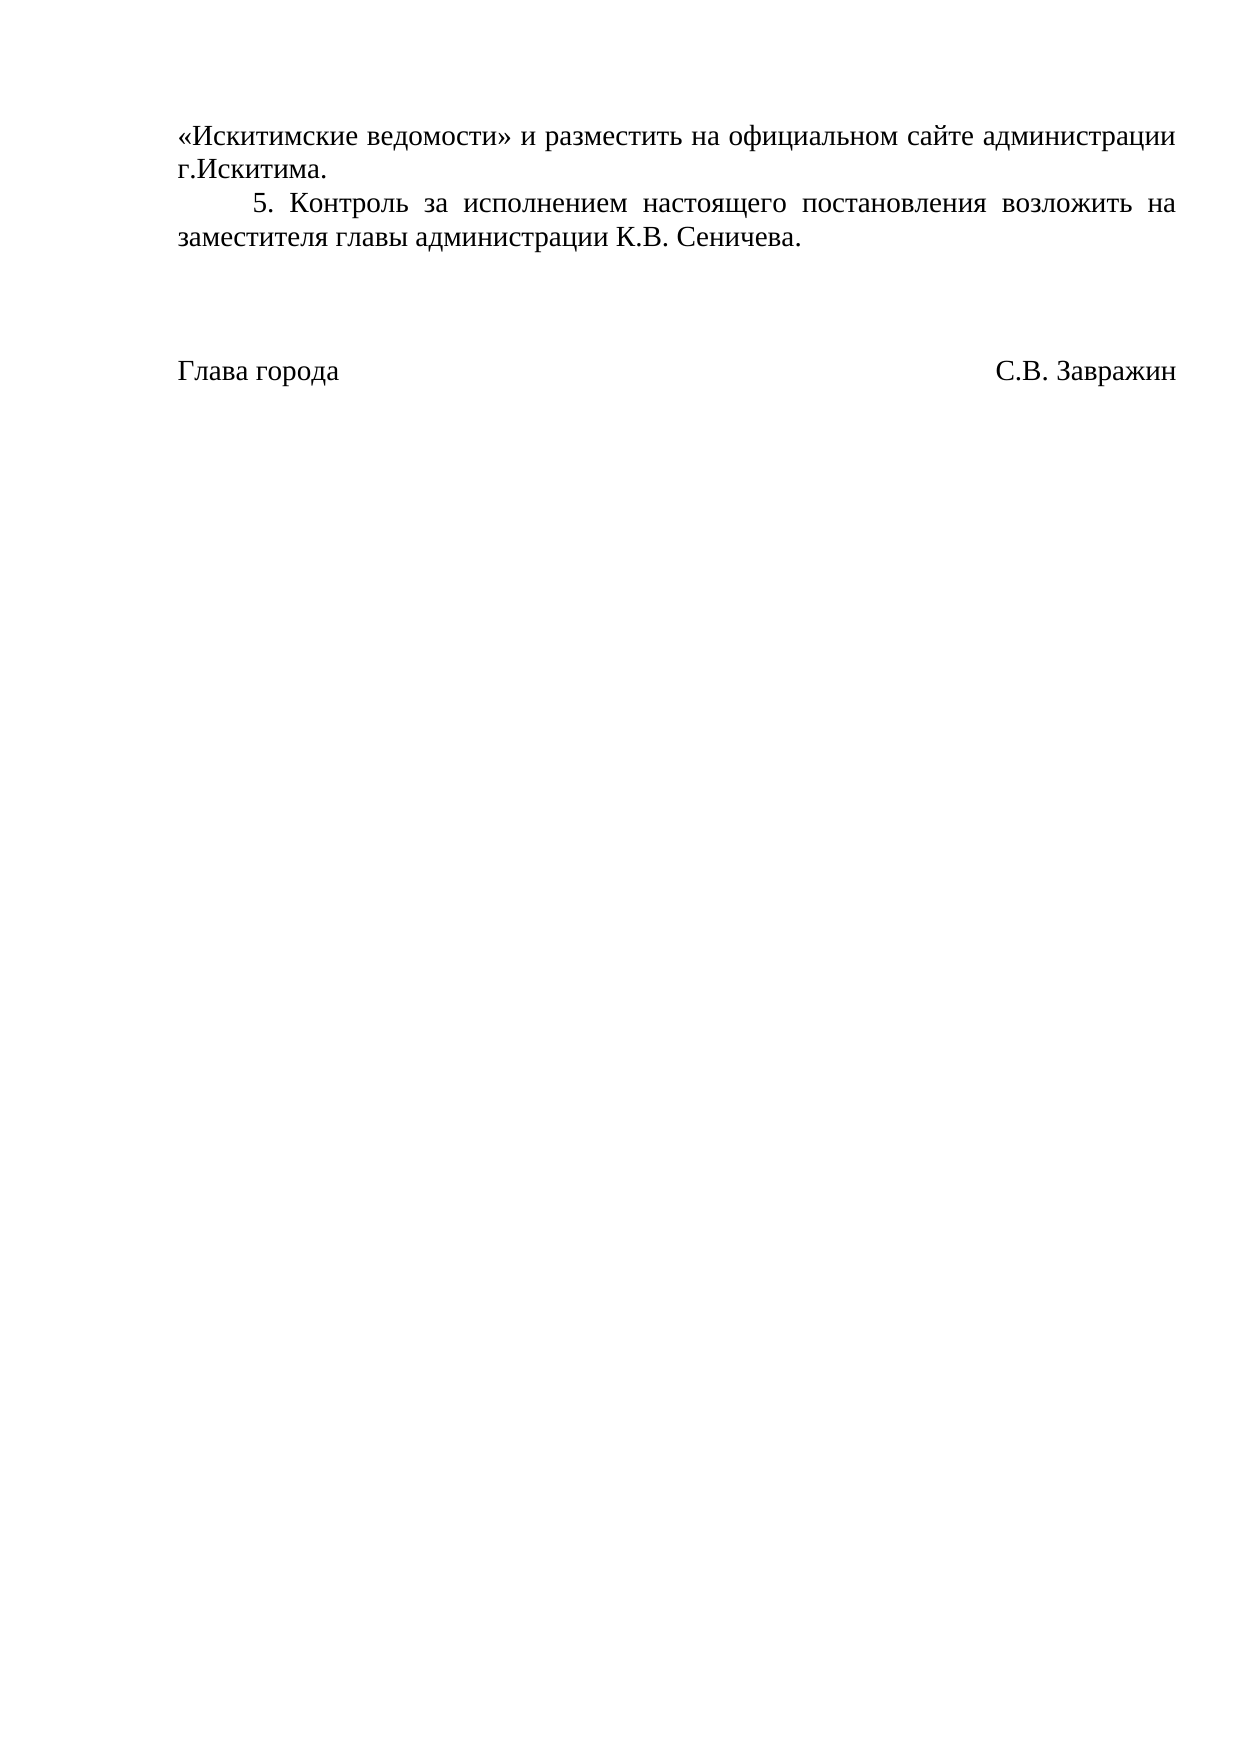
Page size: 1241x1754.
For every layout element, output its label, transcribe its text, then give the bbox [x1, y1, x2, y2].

text Глава города С.В. Завражин [177, 353, 1177, 386]
text 5. Контроль за исполнением настоящего постановления возложить на заместителя главы администрации К.В. Сеничева. [177, 185, 1177, 252]
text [177, 118, 1177, 185]
